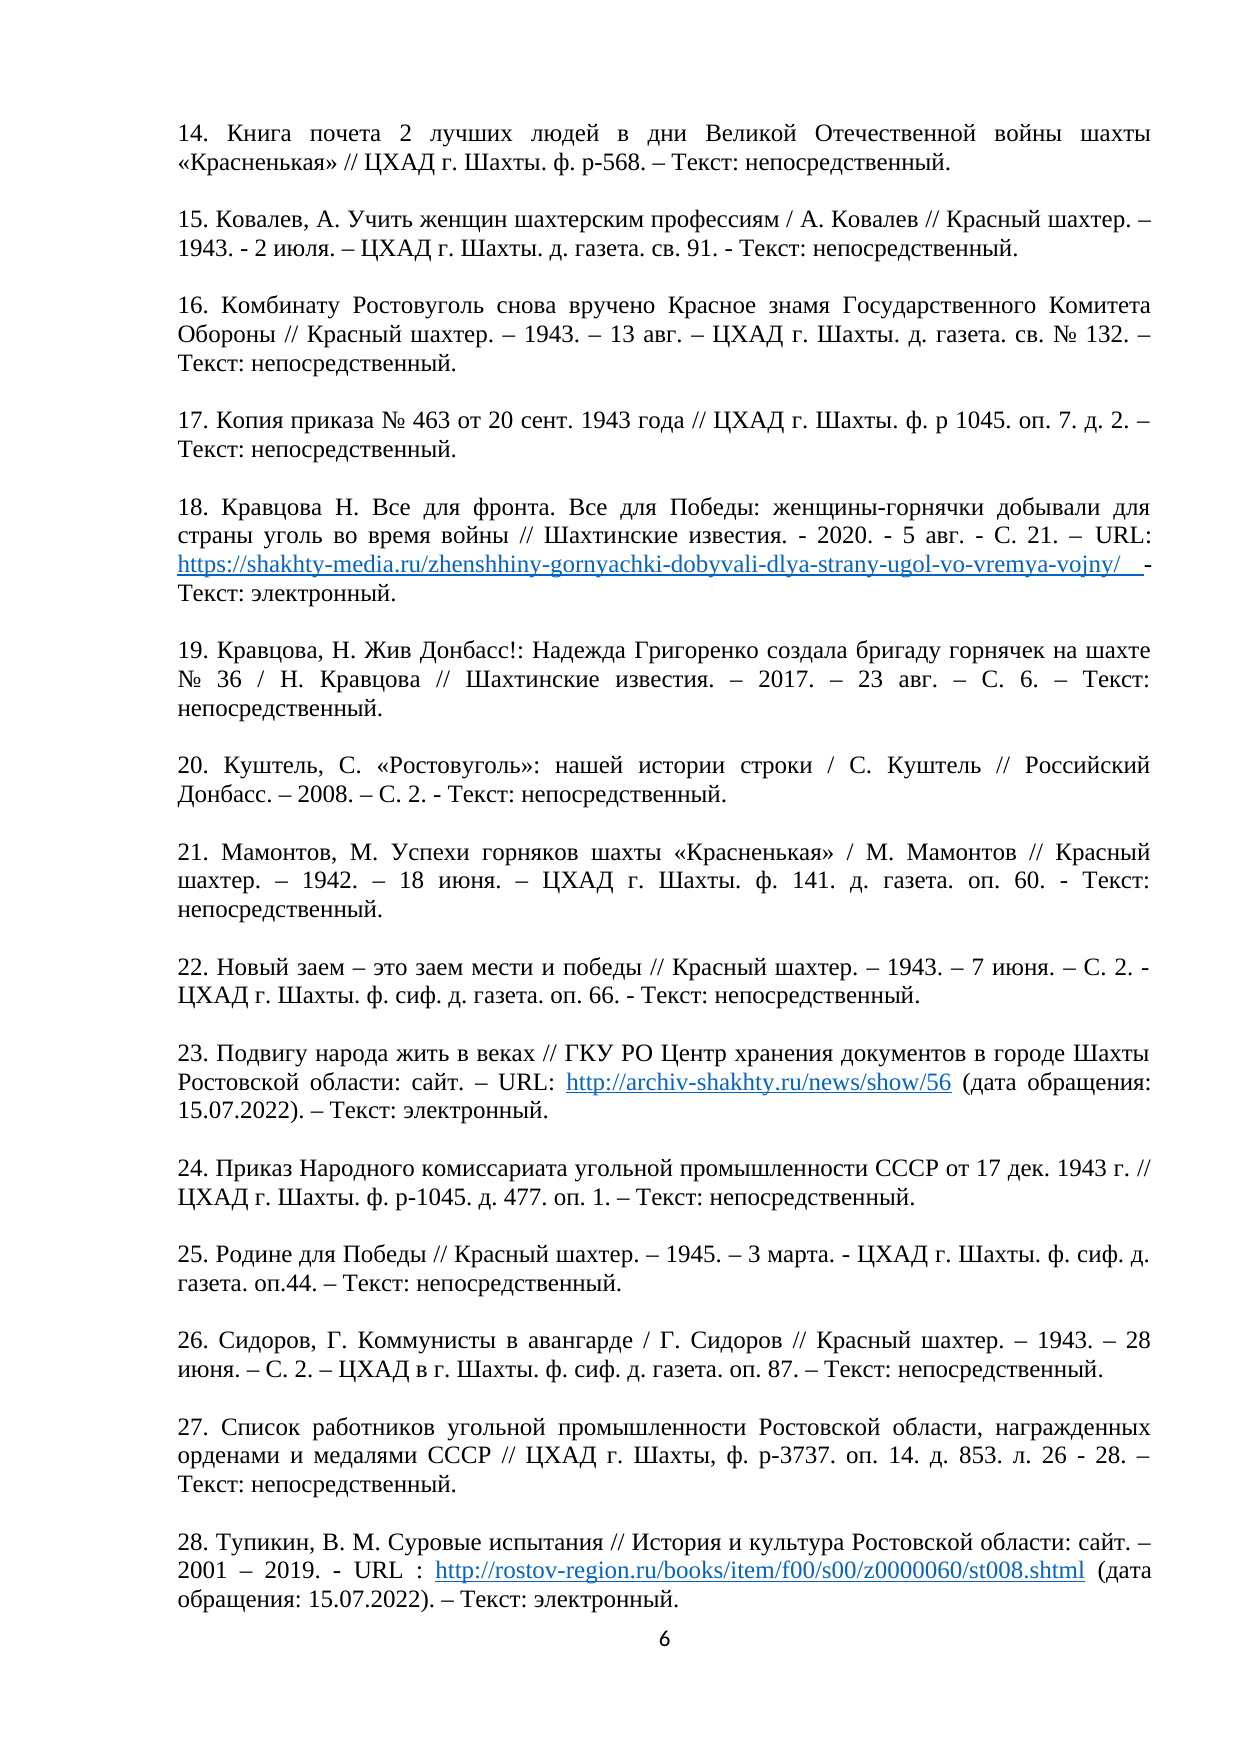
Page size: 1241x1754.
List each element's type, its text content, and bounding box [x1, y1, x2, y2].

text 26. Сидоров, Г. Коммунисты в авангарде / Г. Сидоров // Красный шахтер. – 1943. – 28 июня. – С. 2. – ЦХАД в г. Шахты. ф. сиф. д. газета. оп. 87. – Текст: непосредственный. [177, 1326, 1152, 1383]
text 28. Тупикин, В. М. Суровые испытания // История и культура Ростовской области: сайт. – 2001 – 2019. - URL : http://rostov-region.ru/books/item/f00/s00/z0000060/st008.shtml (дата обращения: 15.07.2022). – Текст: электронный. [177, 1527, 1152, 1613]
text 18. Кравцова Н. Все для фронта. Все для Победы: женщины-горнячки добывали для страны уголь во время войны // Шахтинские известия. - 2020. - 5 авг. - С. 21. – URL: https://shakhty-media.ru/zhenshhiny-gornyachki-dobyvali-dlya-strany-ugol-vo-vremya-vojny/ - Текст: электронный. [177, 492, 1152, 607]
text 17. Копия приказа № 463 от 20 сент. 1943 года // ЦХАД г. Шахты. ф. р 1045. оп. 7. д. 2. – Текст: непосредственный. [177, 406, 1152, 463]
text 15. Ковалев, А. Учить женщин шахтерским профессиям / А. Ковалев // Красный шахтер. – 1943. - 2 июля. – ЦХАД г. Шахты. д. газета. св. 91. - Текст: непосредственный. [177, 204, 1152, 262]
text 19. Кравцова, Н. Жив Донбасс!: Надежда Григоренко создала бригаду горнячек на шахте № 36 / Н. Кравцова // Шахтинские известия. – 2017. – 23 авг. – С. 6. – Текст: непосредственный. [177, 636, 1152, 722]
text 14. Книга почета 2 лучших людей в дни Великой Отечественной войны шахты «Красненькая» // ЦХАД г. Шахты. ф. р-568. – Текст: непосредственный. [177, 118, 1152, 176]
text 20. Куштель, С. «Ростовуголь»: нашей истории строки / С. Куштель // Российский Донбасс. – 2008. – С. 2. - Текст: непосредственный. [177, 751, 1152, 808]
text 16. Комбинату Ростовуголь снова вручено Красное знамя Государственного Комитета Обороны // Красный шахтер. – 1943. – 13 авг. – ЦХАД г. Шахты. д. газета. св. № 132. – Текст: непосредственный. [177, 291, 1152, 377]
text 21. Мамонтов, М. Успехи горняков шахты «Красненькая» / М. Мамонтов // Красный шахтер. – 1942. – 18 июня. – ЦХАД г. Шахты. ф. 141. д. газета. оп. 60. - Текст: непосредственный. [177, 837, 1152, 923]
text 23. Подвигу народа жить в веках // ГКУ РО Центр хранения документов в городе Шахты Ростовской области: сайт. – URL: http://archiv-shakhty.ru/news/show/56 (дата обращения: 15.07.2022). – Текст: электронный. [177, 1038, 1152, 1124]
text 27. Список работников угольной промышленности Ростовской области, награжденных орденами и медалями СССР // ЦХАД г. Шахты, ф. р-3737. оп. 14. д. 853. л. 26 - 28. – Текст: непосредственный. [177, 1412, 1152, 1498]
text 24. Приказ Народного комиссариата угольной промышленности СССР от 17 дек. 1943 г. // ЦХАД г. Шахты. ф. р-1045. д. 477. оп. 1. – Текст: непосредственный. [177, 1153, 1152, 1211]
text 25. Родине для Победы // Красный шахтер. – 1945. – 3 марта. - ЦХАД г. Шахты. ф. сиф. д. газета. оп.44. – Текст: непосредственный. [177, 1239, 1152, 1297]
text 22. Новый заем – это заем мести и победы // Красный шахтер. – 1943. – 7 июня. – С. 2. - ЦХАД г. Шахты. ф. сиф. д. газета. оп. 66. - Текст: непосредственный. [177, 952, 1152, 1009]
